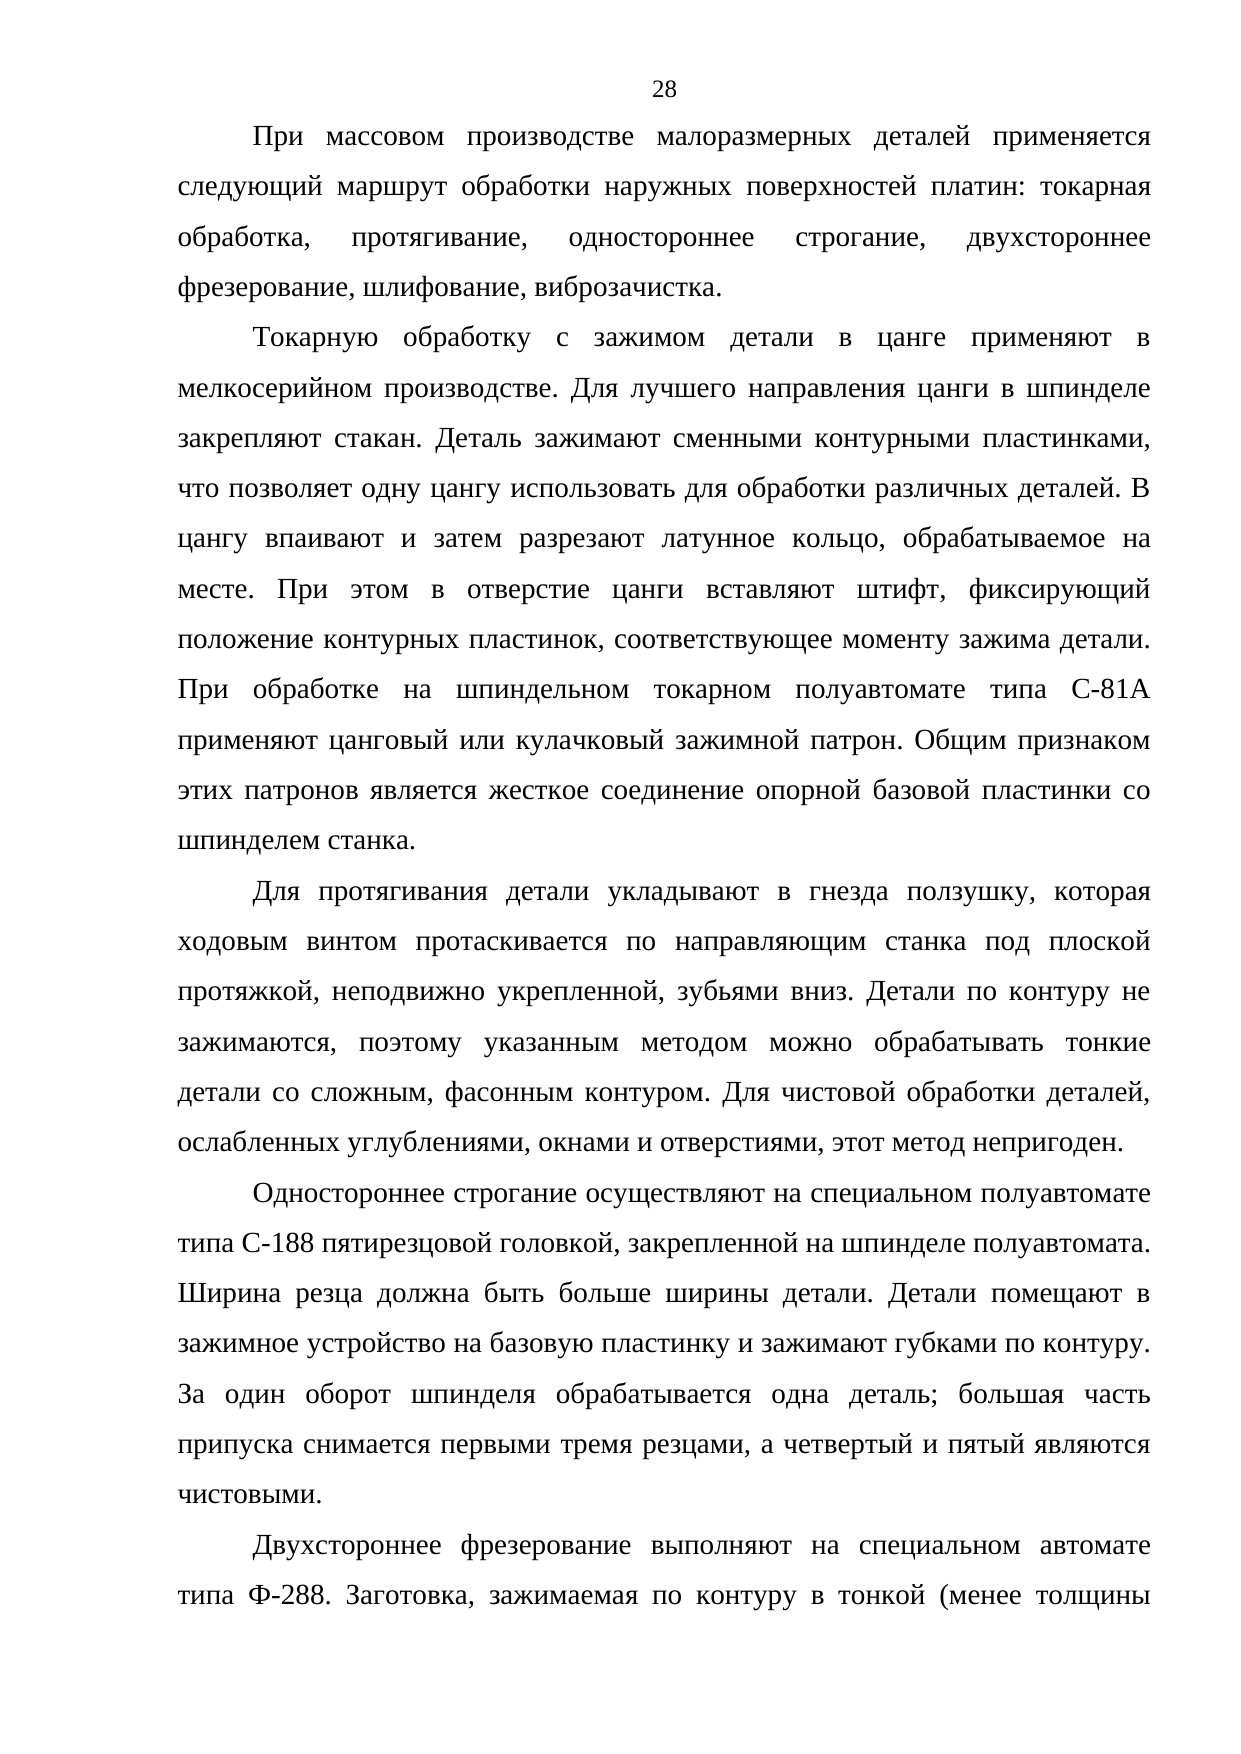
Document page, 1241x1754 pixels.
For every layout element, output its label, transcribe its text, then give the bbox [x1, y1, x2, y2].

text Одностороннее строгание осуществляют на специальном полуавтомате типа С-188 пятирезцовой головкой, закрепленной на шпинделе полуавтомата. Ширина резца должна быть больше ширины детали. Детали помещают в зажимное устройство на базовую пластинку и зажимают губками по контуру. За один оборот шпинделя обрабатывается одна деталь; большая часть припуска снимается первыми тремя резцами, а четвертый и пятый являются чистовыми. [177, 1175, 1152, 1510]
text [177, 1527, 1152, 1611]
text Для протягивания детали укладывают в гнезда ползушку, которая ходовым винтом протаскивается по направляющим станка под плоской протяжкой, неподвижно укрепленной, зубьями вниз. Детали по контуру не зажимаются, поэтому указанным методом можно обрабатывать тонкие детали со сложным, фасонным контуром. Для чистовой обработки деталей, ослабленных углублениями, окнами и отверстиями, этот метод непригоден. [177, 873, 1152, 1158]
text Токарную обработку с зажимом детали в цанге применяют в мелкосерийном производстве. Для лучшего направления цанги в шпинделе закрепляют стакан. Деталь зажимают сменными контурными пластинками, что позволяет одну цангу использовать для обработки различных деталей. В цангу впаивают и затем разрезают латунное кольцо, обрабатываемое на месте. При этом в отверстие цанги вставляют штифт, фиксирующий положение контурных пластинок, соответствующее моменту зажима детали. При обработке на шпиндельном токарном полуавтомате типа С-81А применяют цанговый или кулачковый зажимной патрон. Общим признаком этих патронов является жесткое соединение опорной базовой пластинки со шпинделем станка. [177, 319, 1152, 856]
text При массовом производстве малоразмерных деталей применяется следующий маршрут обработки наружных поверхностей платин: токарная обработка, протягивание, одностороннее строгание, двухстороннее фрезерование, шлифование, виброзачистка. [177, 118, 1152, 303]
